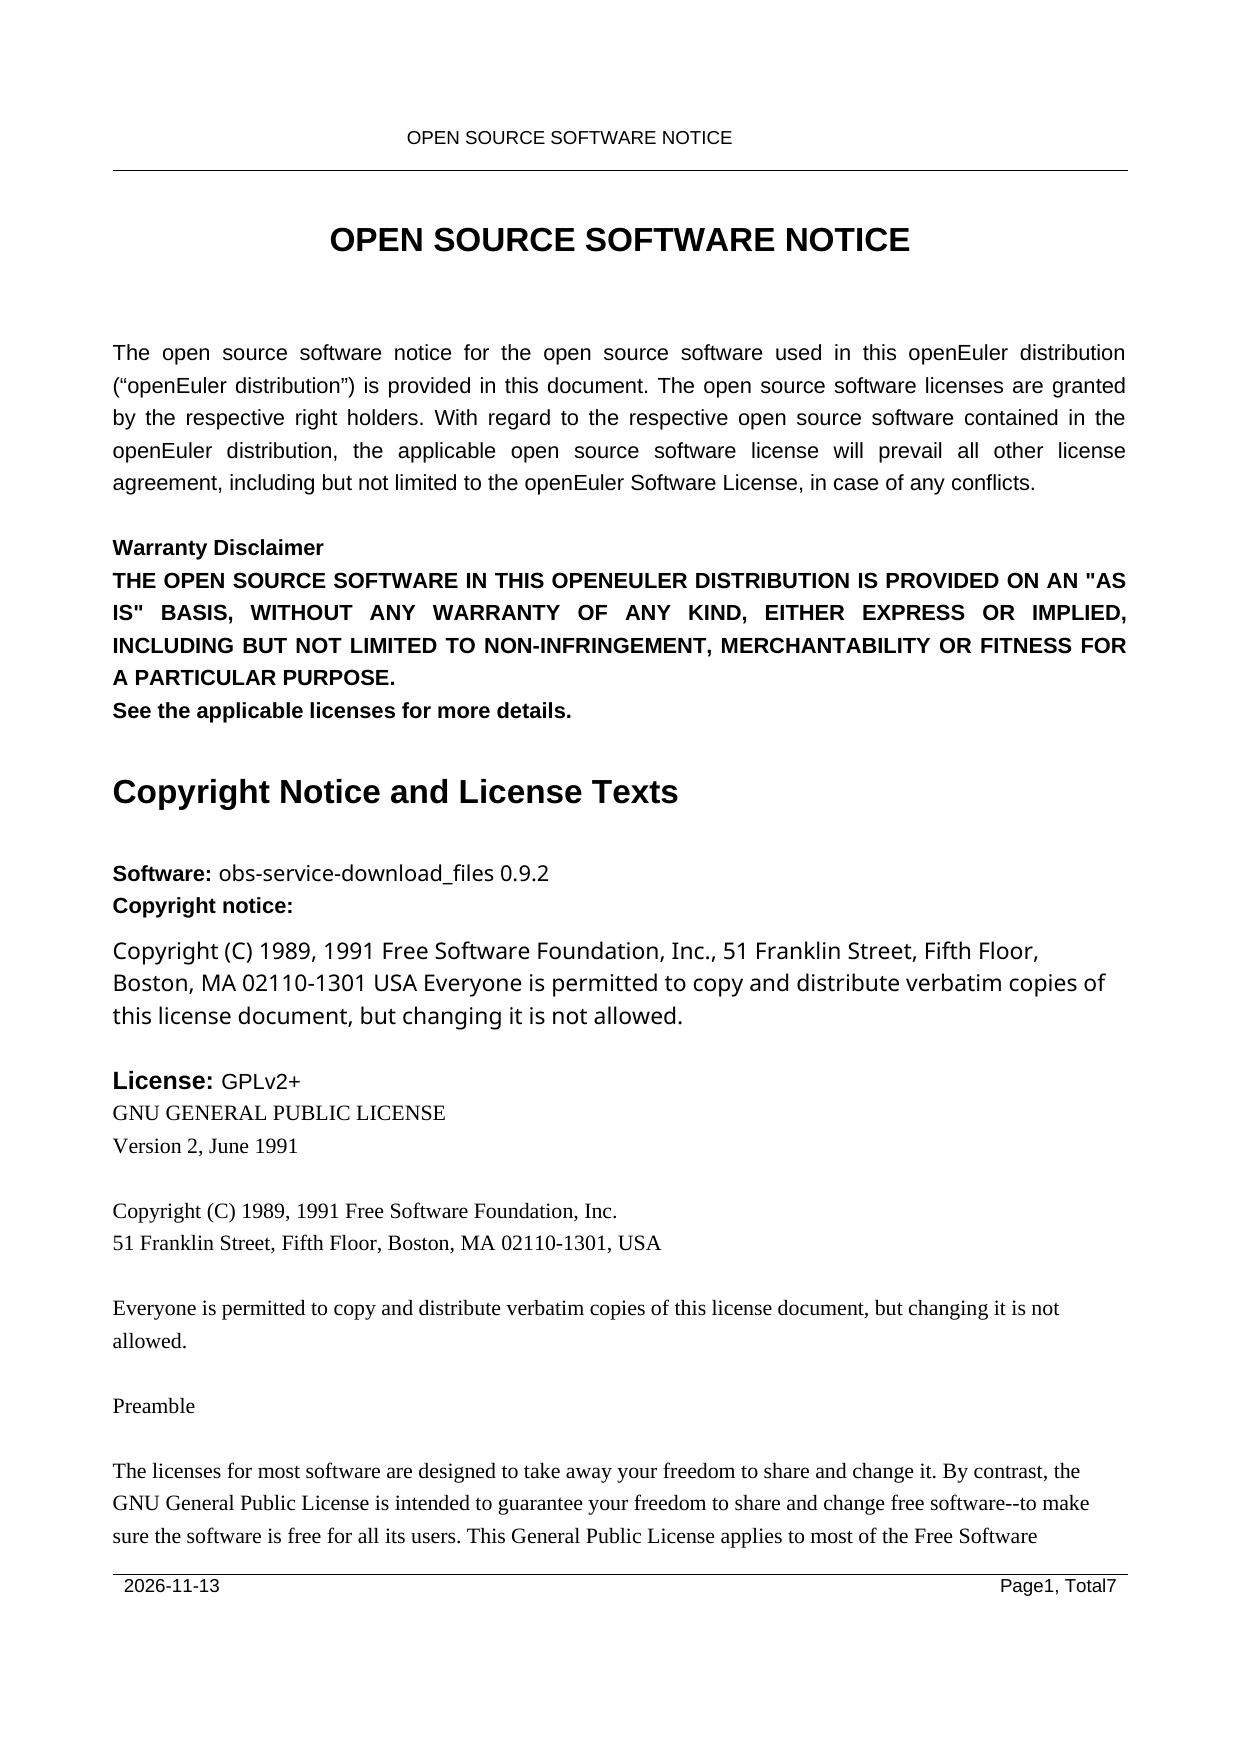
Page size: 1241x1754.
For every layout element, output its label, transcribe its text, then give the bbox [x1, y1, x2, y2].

title Software: obs-service-download_files 0.9.2 [112, 856, 1128, 889]
text Copyright notice: [112, 889, 1128, 921]
text Copyright Notice and License Texts [112, 759, 1128, 824]
text Copyright (C) 1989, 1991 Free Software Foundation, Inc., 51 Franklin Street, Fifth Floor, Boston, MA 02110-1301 USA Everyone is permitted to copy and distribute verbatim copies of this license document, but changing it is not allowed. [112, 934, 1128, 1064]
text The open source software notice for the open source software used in this openEuler distribution (“openEuler distribution”) is provided in this document. The open source software licenses are granted by the respective right holders. With regard to the respective open source software contained in the openEuler distribution, the applicable open source software license will prevail all other license agreement, including but not limited to the openEuler Software License, in case of any conflicts. [112, 336, 1128, 499]
text Warranty Disclaimer [112, 531, 1128, 564]
text OPEN SOURCE SOFTWARE NOTICE [112, 206, 1128, 271]
text License: GPLv2+ [112, 1064, 1128, 1096]
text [112, 1096, 1128, 1551]
text THE OPEN SOURCE SOFTWARE IN THIS OPENEULER DISTRIBUTION IS PROVIDED ON AN "AS IS" BASIS, WITHOUT ANY WARRANTY OF ANY KIND, EITHER EXPRESS OR IMPLIED, INCLUDING BUT NOT LIMITED TO NON-INFRINGEMENT, MERCHANTABILITY OR FITNESS FOR A PARTICULAR PURPOSE. See the applicable licenses for more details. [112, 564, 1128, 726]
